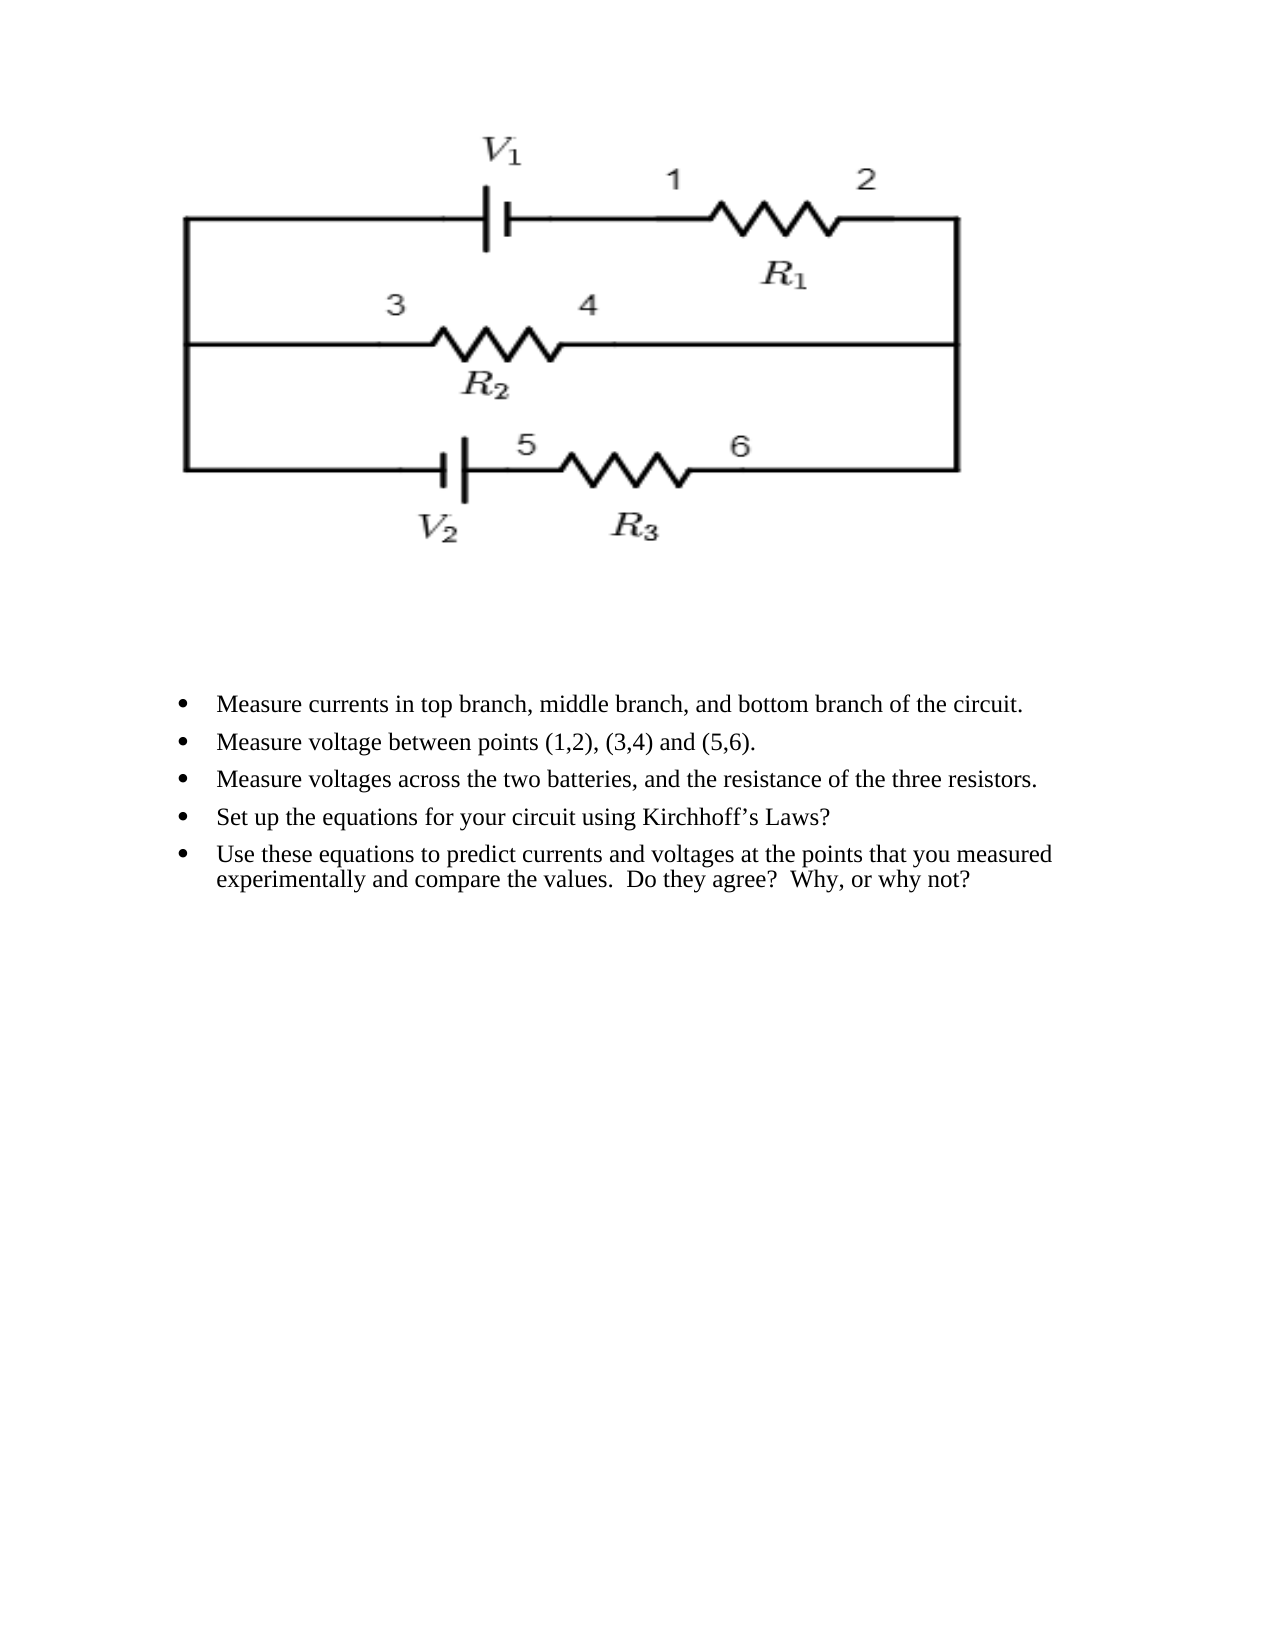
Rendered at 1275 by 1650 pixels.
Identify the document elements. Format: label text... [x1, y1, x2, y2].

list Set up the equations for your circuit using Kirchhoff’s Laws? [178, 805, 1162, 830]
list Measure voltage between points (1,2), (3,4) and (5,6). [178, 730, 1162, 755]
list Use these equations to predict currents and voltages at the points that you measured experimentally and compare the values. Do they agree? Why, or why not? [178, 843, 1162, 893]
list Measure currents in top branch, middle branch, and bottom branch of the circuit. [178, 693, 1162, 718]
list Measure voltages across the two batteries, and the resistance of the three resistors. [178, 768, 1162, 793]
picture [141, 106, 1040, 623]
